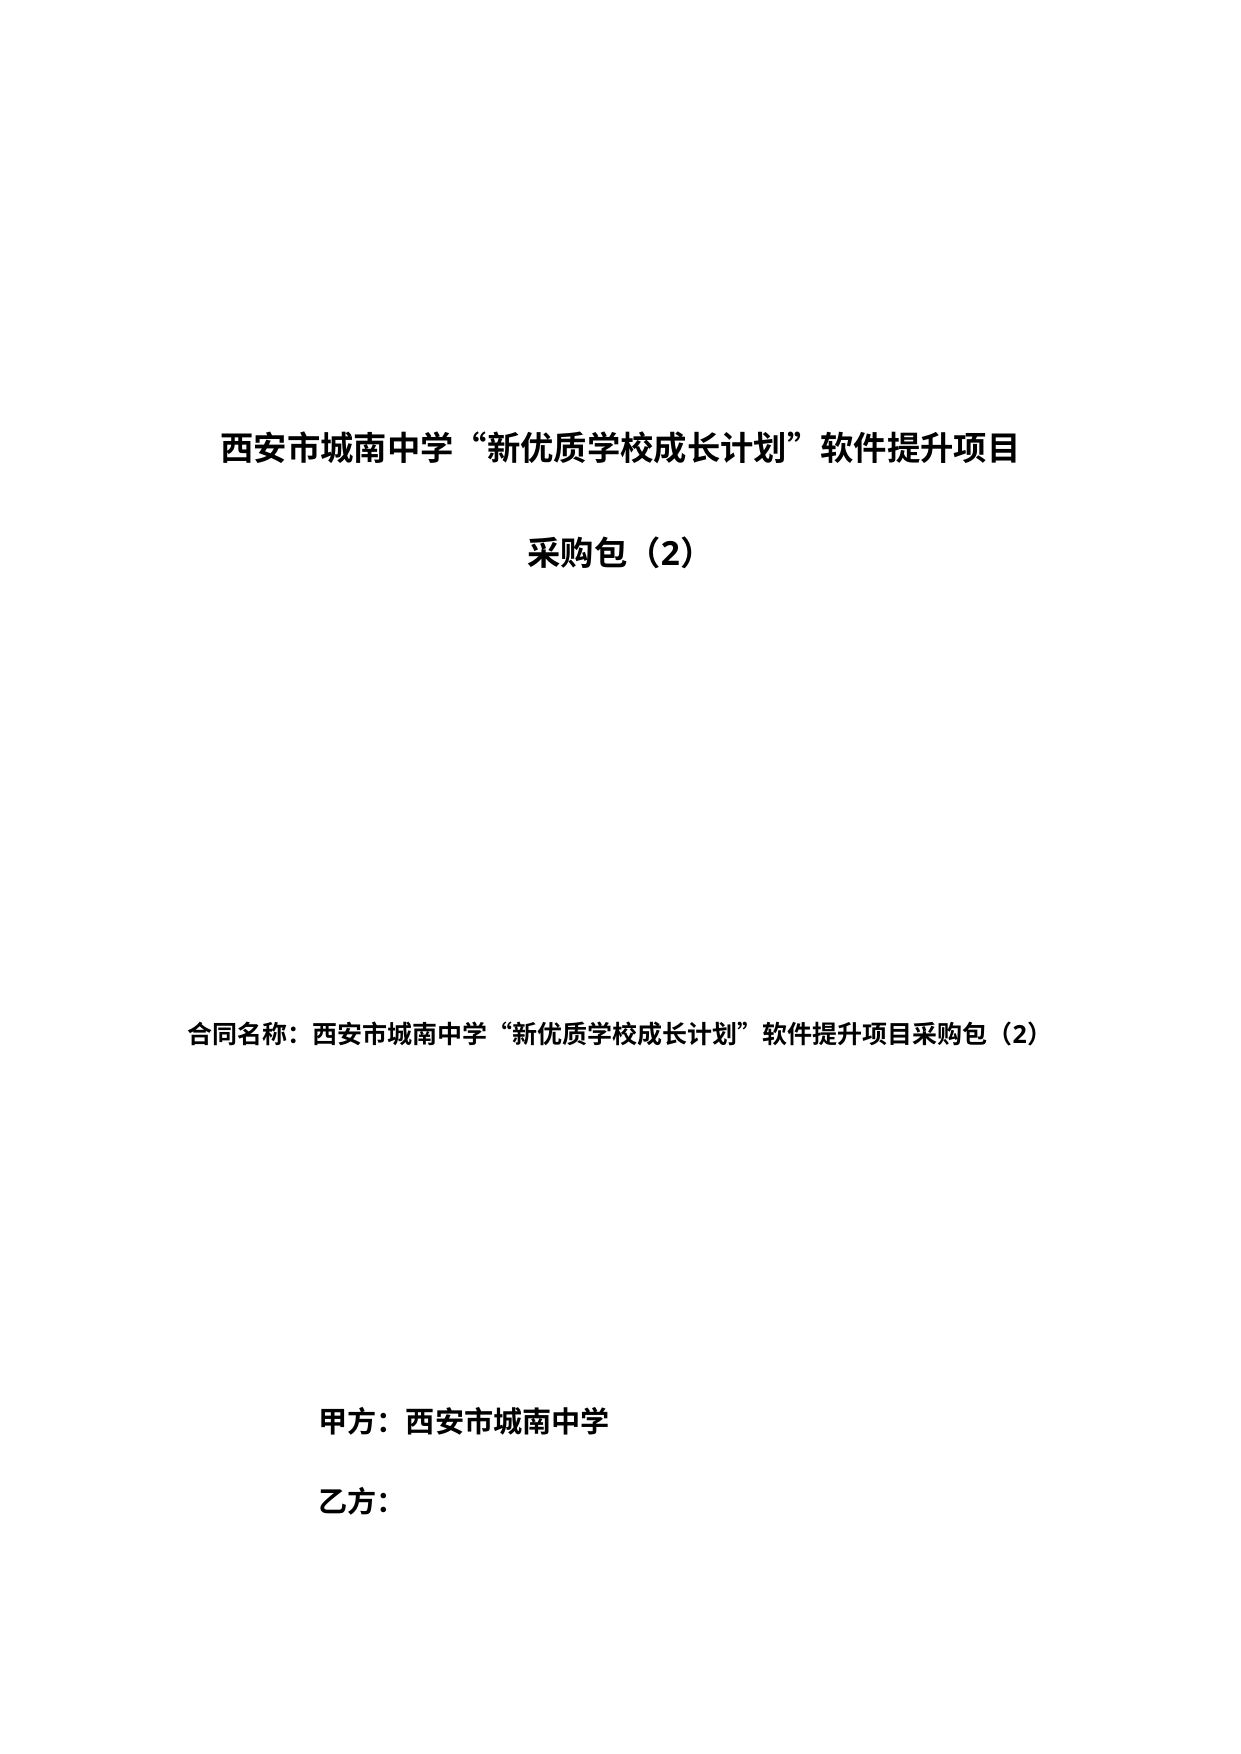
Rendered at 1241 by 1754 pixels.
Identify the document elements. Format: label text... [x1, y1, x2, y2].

text 采购包（2） [187, 519, 1053, 584]
text 合同名称：西安市城南中学“新优质学校成长计划”软件提升项目采购包（2） [187, 1014, 1053, 1051]
text 西安市城南中学“新优质学校成长计划”软件提升项目 [187, 414, 1053, 479]
text 甲方：西安市城南中学 [187, 1399, 1053, 1441]
text 乙方： [187, 1479, 1053, 1521]
